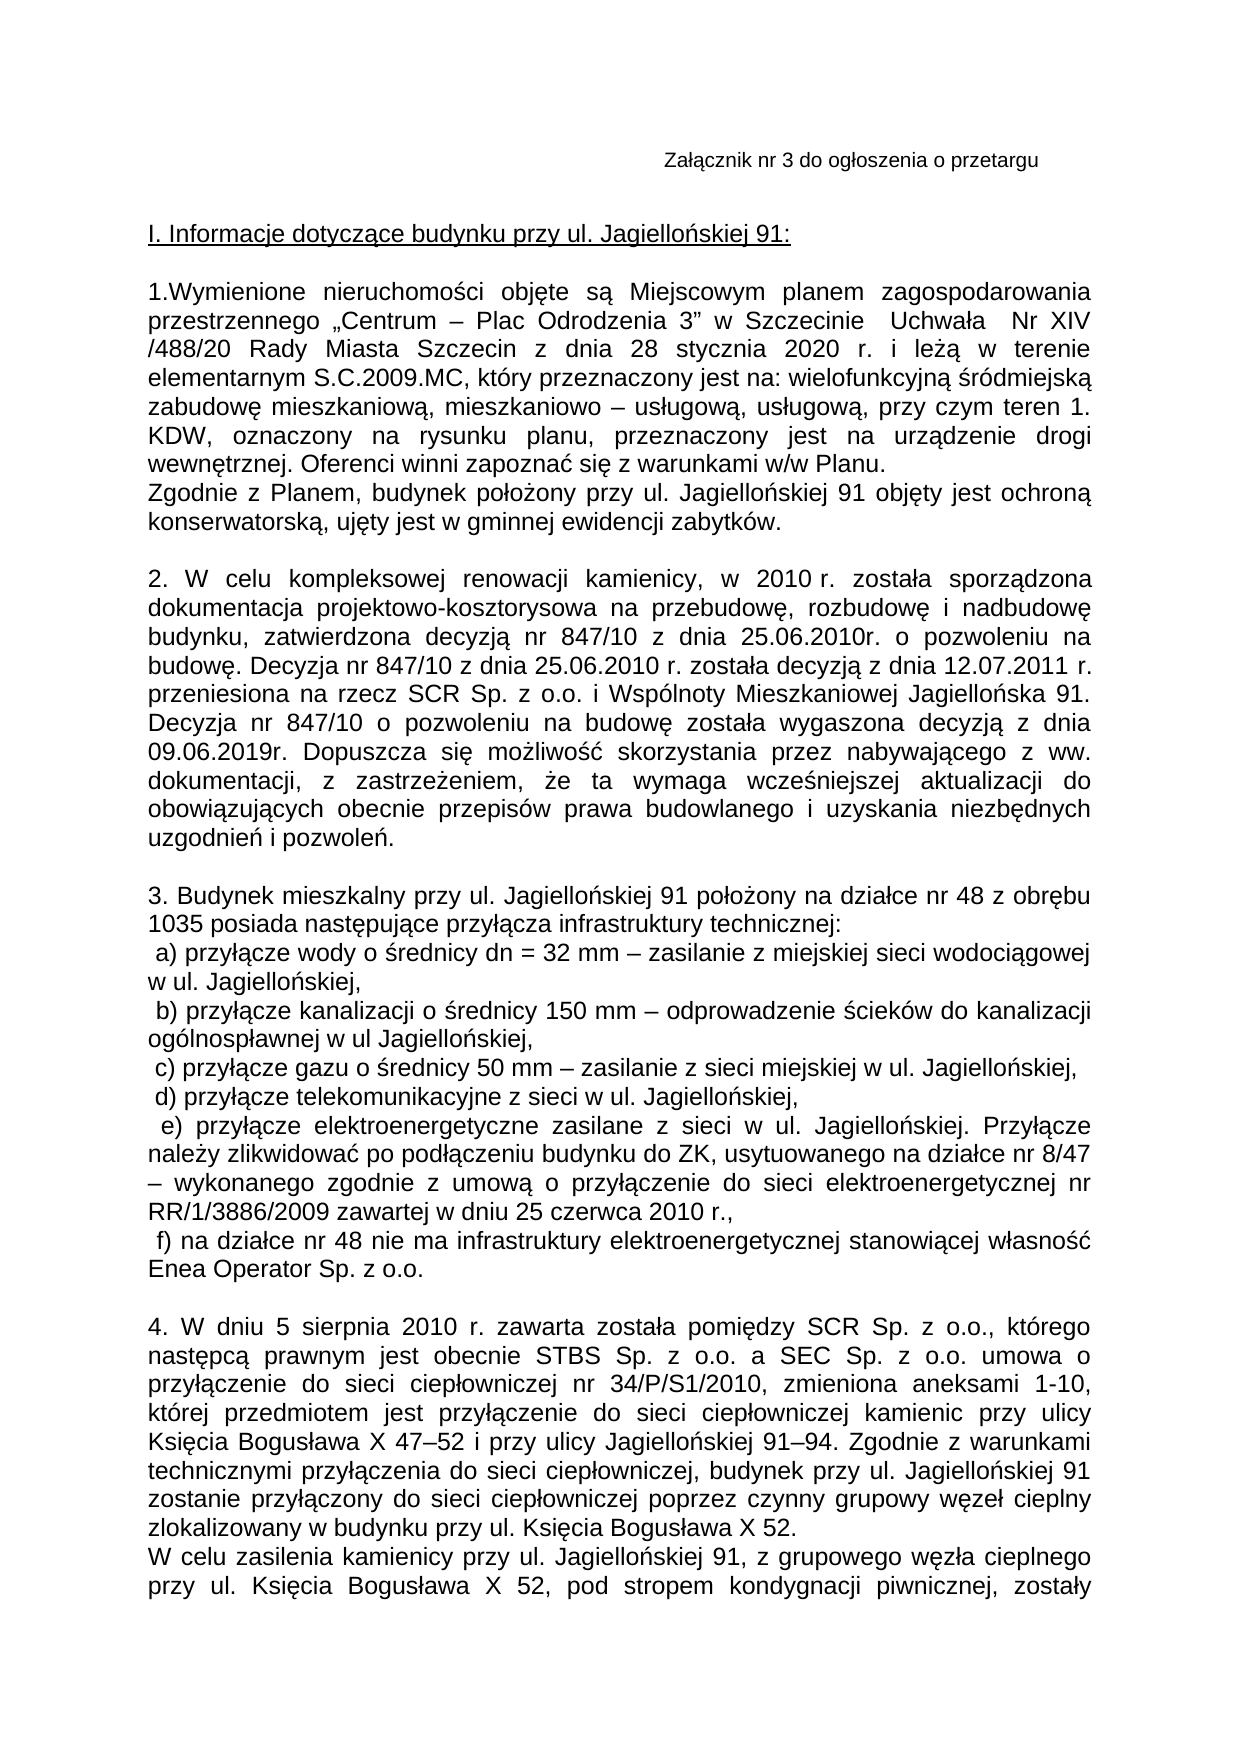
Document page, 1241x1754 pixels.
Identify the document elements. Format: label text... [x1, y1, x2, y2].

text f) na działce nr 48 nie ma infrastruktury elektroenergetycznej stanowiącej własność Enea Operator Sp. z o.o. [148, 1226, 1093, 1283]
text I. Informacje dotyczące budynku przy ul. Jagiellońskiej 91: [148, 219, 1093, 248]
text d) przyłącze telekomunikacyjne z sieci w ul. Jagiellońskiej, [148, 1082, 1093, 1111]
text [148, 1542, 1093, 1599]
text e) przyłącze elektroenergetyczne zasilane z sieci w ul. Jagiellońskiej. Przyłącze należy zlikwidować po podłączeniu budynku do ZK, usytuowanego na działce nr 8/47 – wykonanego zgodnie z umową o przyłączenie do sieci elektroenergetycznej nr RR/1/3886/2009 zawartej w dniu 25 czerwca 2010 r., [148, 1111, 1093, 1226]
text c) przyłącze gazu o średnicy 50 mm – zasilanie z sieci miejskiej w ul. Jagiellońskiej, [148, 1053, 1093, 1082]
text 1.Wymienione nieruchomości objęte są Miejscowym planem zagospodarowania przestrzennego „Centrum – Plac Odrodzenia 3” w Szczecinie Uchwała Nr XIV /488/20 Rady Miasta Szczecin z dnia 28 stycznia 2020 r. i leżą w terenie elementarnym S.C.2009.MC, który przeznaczony jest na: wielofunkcyjną śródmiejską zabudowę mieszkaniową, mieszkaniowo – usługową, usługową, przy czym teren 1. KDW, oznaczony na rysunku planu, przeznaczony jest na urządzenie drogi wewnętrznej. Oferenci winni zapoznać się z warunkami w/w Planu. [148, 277, 1093, 478]
text 3. Budynek mieszkalny przy ul. Jagiellońskiej 91 położony na działce nr 48 z obrębu 1035 posiada następujące przyłącza infrastruktury technicznej: [148, 881, 1093, 938]
text 2. W celu kompleksowej renowacji kamienicy, w 2010 r. została sporządzona dokumentacja projektowo-kosztorysowa na przebudowę, rozbudowę i nadbudowę budynku, zatwierdzona decyzją nr 847/10 z dnia 25.06.2010r. o pozwoleniu na budowę. Decyzja nr 847/10 z dnia 25.06.2010 r. została decyzją z dnia 12.07.2011 r. przeniesiona na rzecz SCR Sp. z o.o. i Wspólnoty Mieszkaniowej Jagiellońska 91. Decyzja nr 847/10 o pozwoleniu na budowę została wygaszona decyzją z dnia 09.06.2019r. Dopuszcza się możliwość skorzystania przez nabywającego z ww. dokumentacji, z zastrzeżeniem, że ta wymaga wcześniejszej aktualizacji do obowiązujących obecnie przepisów prawa budowlanego i uzyskania niezbędnych uzgodnień i pozwoleń. [148, 564, 1093, 852]
text b) przyłącze kanalizacji o średnicy 150 mm – odprowadzenie ścieków do kanalizacji ogólnospławnej w ul Jagiellońskiej, [148, 996, 1093, 1053]
text a) przyłącze wody o średnicy dn = 32 mm – zasilanie z miejskiej sieci wodociągowej w ul. Jagiellońskiej, [148, 938, 1093, 996]
text Załącznik nr 3 do ogłoszenia o przetargu [148, 148, 1093, 172]
text 4. W dniu 5 sierpnia 2010 r. zawarta została pomiędzy SCR Sp. z o.o., którego następcą prawnym jest obecnie STBS Sp. z o.o. a SEC Sp. z o.o. umowa o przyłączenie do sieci ciepłowniczej nr 34/P/S1/2010, zmieniona aneksami 1-10, której przedmiotem jest przyłączenie do sieci ciepłowniczej kamienic przy ulicy Księcia Bogusława X 47–52 i przy ulicy Jagiellońskiej 91–94. Zgodnie z warunkami technicznymi przyłączenia do sieci ciepłowniczej, budynek przy ul. Jagiellońskiej 91 zostanie przyłączony do sieci ciepłowniczej poprzez czynny grupowy węzeł cieplny zlokalizowany w budynku przy ul. Księcia Bogusława X 52. [148, 1312, 1093, 1542]
text Zgodnie z Planem, budynek położony przy ul. Jagiellońskiej 91 objęty jest ochroną konserwatorską, ujęty jest w gminnej ewidencji zabytków. [148, 478, 1093, 536]
